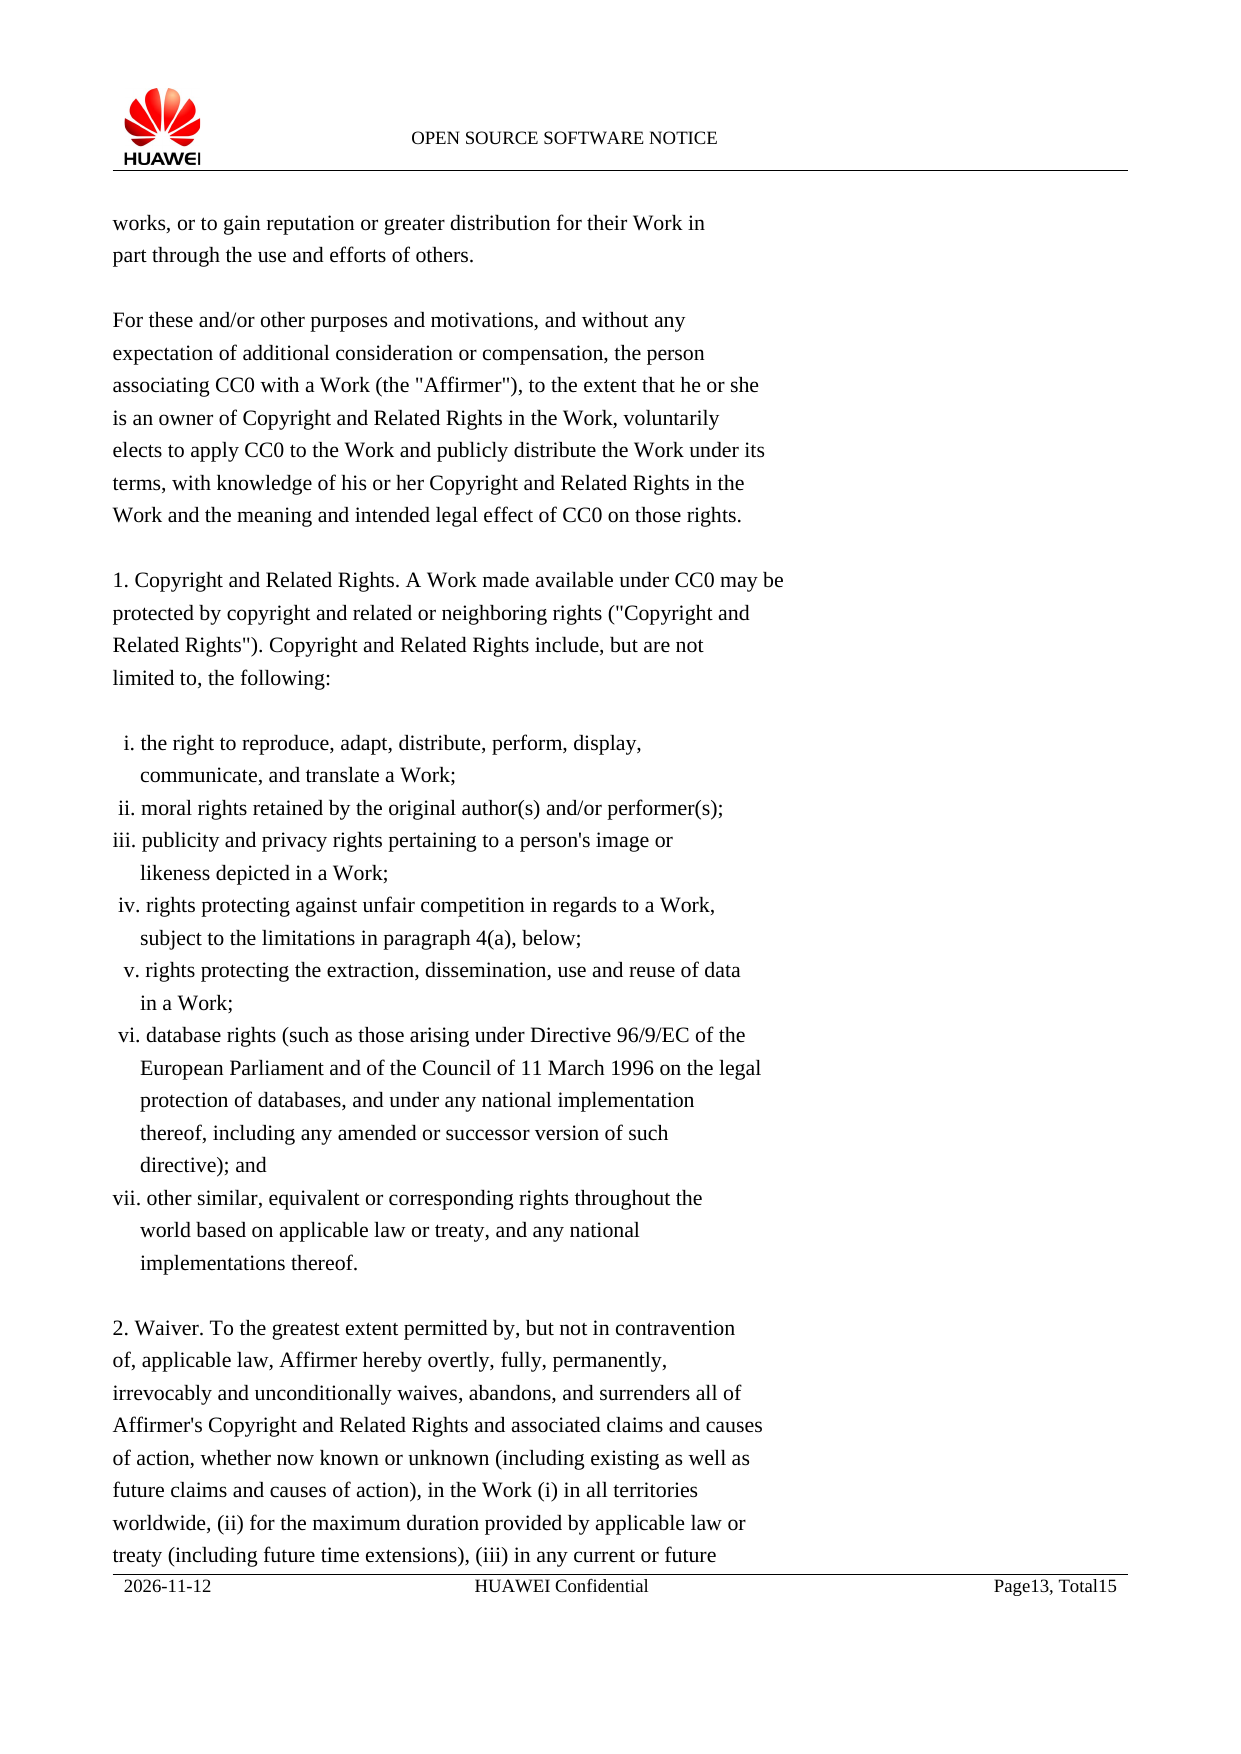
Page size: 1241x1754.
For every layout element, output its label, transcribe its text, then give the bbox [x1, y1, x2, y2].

picture [124, 88, 201, 165]
